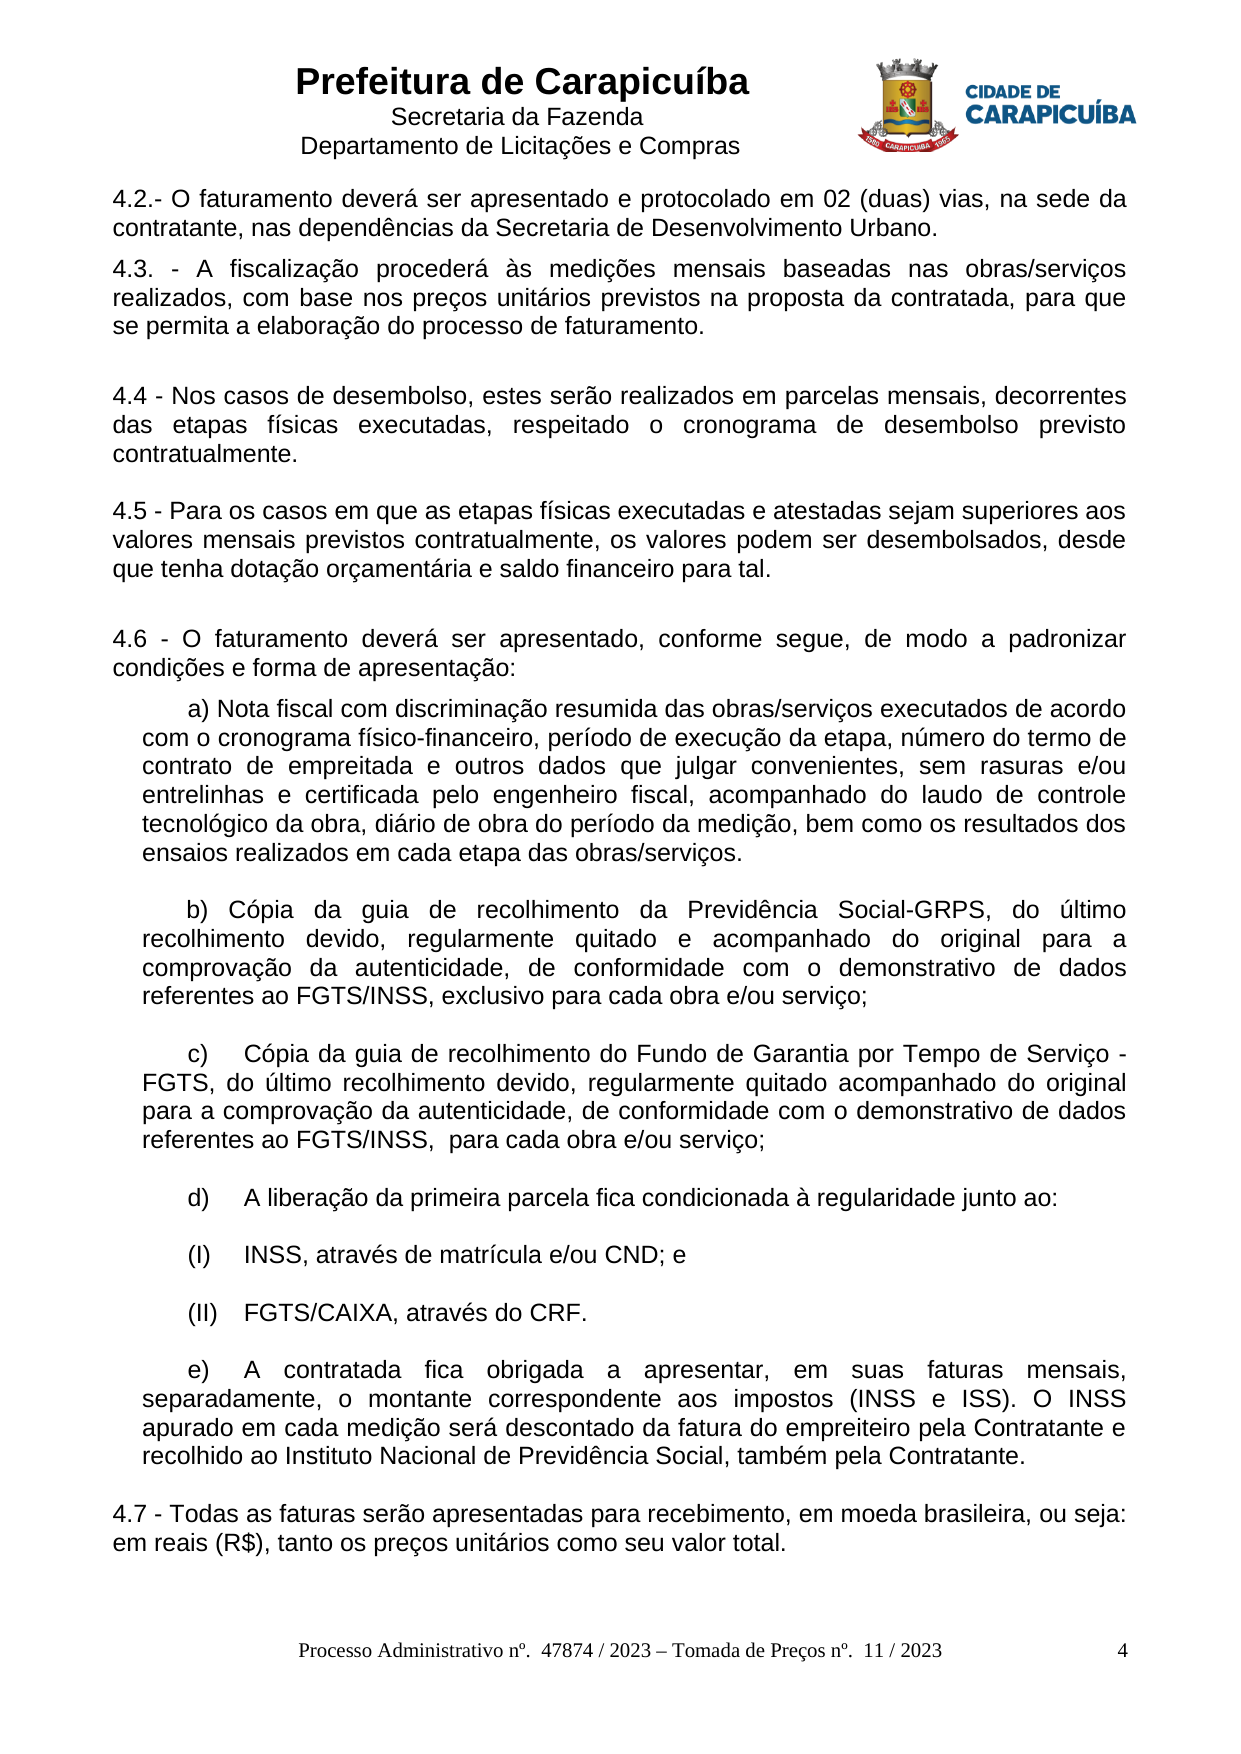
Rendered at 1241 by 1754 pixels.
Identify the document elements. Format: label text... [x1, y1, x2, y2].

text c) Cópia da guia de recolhimento do Fundo de Garantia por Tempo de Serviço - FGTS, do último recolhimento devido, regularmente quitado acompanhado do original para a comprovação da autenticidade, de conformidade com o demonstrativo de dados referentes ao FGTS/INSS, para cada obra e/ou serviço; [142, 1039, 1128, 1154]
text 4.2.- O faturamento deverá ser apresentado e protocolado em 02 (duas) vias, na sede da contratante, nas dependências da Secretaria de Desenvolvimento Urbano. [112, 184, 1128, 241]
picture [857, 57, 1139, 152]
text (II) FGTS/CAIXA, através do CRF. [142, 1297, 1128, 1326]
text 4.6 - O faturamento deverá ser apresentado, conforme segue, de modo a padronizar condições e forma de apresentação: [112, 624, 1128, 681]
text b) Cópia da guia de recolhimento da Previdência Social-GRPS, do último recolhimento devido, regularmente quitado e acompanhado do original para a comprovação da autenticidade, de conformidade com o demonstrativo de dados referentes ao FGTS/INSS, exclusivo para cada obra e/ou serviço; [142, 895, 1128, 1010]
text (I) INSS, através de matrícula e/ou CND; e [142, 1240, 1128, 1269]
text e) A contratada fica obrigada a apresentar, em suas faturas mensais, separadamente, o montante correspondente aos impostos (INSS e ISS). O INSS apurado em cada medição será descontado da fatura do empreiteiro pela Contratante e recolhido ao Instituto Nacional de Previdência Social, também pela Contratante. [142, 1355, 1128, 1470]
text 4.5 - Para os casos em que as etapas físicas executadas e atestadas sejam superiores aos valores mensais previstos contratualmente, os valores podem ser desembolsados, desde que tenha dotação orçamentária e saldo financeiro para tal. [112, 496, 1128, 582]
text d) A liberação da primeira parcela fica condicionada à regularidade junto ao: [142, 1182, 1128, 1211]
text 4.7 - Todas as faturas serão apresentadas para recebimento, em moeda brasileira, ou seja: em reais (R$), tanto os preços unitários como seu valor total. [112, 1499, 1128, 1556]
text a) Nota fiscal com discriminação resumida das obras/serviços executados de acordo com o cronograma físico-financeiro, período de execução da etapa, número do termo de contrato de empreitada e outros dados que julgar convenientes, sem rasuras e/ou entrelinhas e certificada pelo engenheiro fiscal, acompanhado do laudo de controle tecnológico da obra, diário de obra do período da medição, bem como os resultados dos ensaios realizados em cada etapa das obras/serviços. [142, 694, 1128, 866]
text 4.3. - A fiscalização procederá às medições mensais baseadas nas obras/serviços realizados, com base nos preços unitários previstos na proposta da contratada, para que se permita a elaboração do processo de faturamento. [112, 254, 1128, 340]
text 4.4 - Nos casos de desembolso, estes serão realizados em parcelas mensais, decorrentes das etapas físicas executadas, respeitado o cronograma de desembolso previsto contratualmente. [112, 381, 1128, 467]
